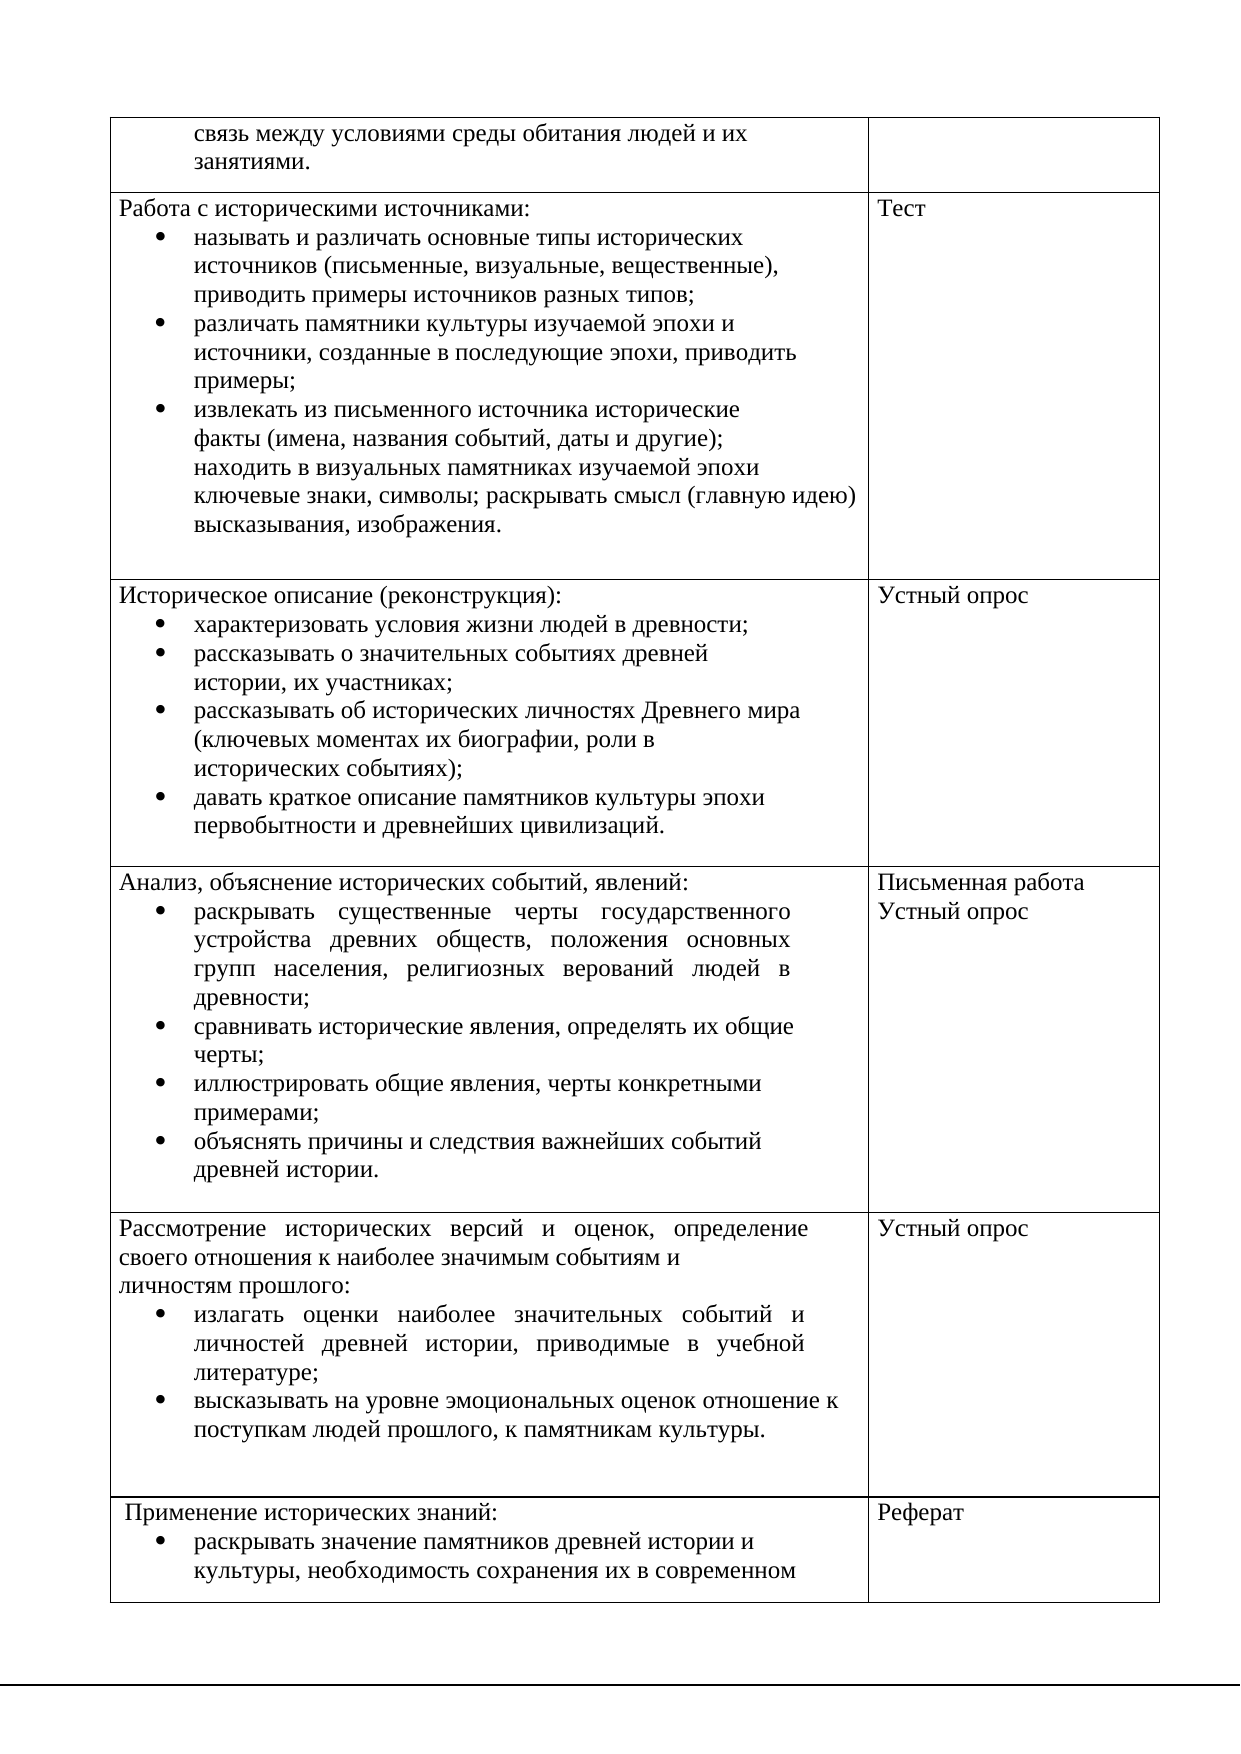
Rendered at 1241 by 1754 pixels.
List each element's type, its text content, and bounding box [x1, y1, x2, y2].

table_cell Тест [869, 193, 1159, 579]
table_cell Историческое описание (реконструкция): характеризовать условия жизни людей в древности; рассказывать о значительных событиях древней истории, их участниках; рассказывать об исторических личностях Древнего мира (ключевых моментах их биографии, роли в исторических событиях); давать краткое описание памятников культуры эпохи первобытности и древнейших цивилизаций. [111, 580, 868, 866]
table_cell Рассмотрение исторических версий и оценок, определение своего отношения к наиболее значимым событиям и личностям прошлого: излагать оценки наиболее значительных событий и личностей древней истории, приводимые в учебной литературе; высказывать на уровне эмоциональных оценок отношение к поступкам людей прошлого, к памятникам культуры. [111, 1213, 868, 1496]
table_header [869, 118, 1159, 192]
table_cell Письменная работа Устный опрос [869, 867, 1159, 1212]
table_cell Устный опрос [869, 580, 1159, 866]
table_cell Анализ, объяснение исторических событий, явлений: раскрывать существенные черты государственного устройства древних обществ, положения основных групп населения, религиозных верований людей в древности; сравнивать исторические явления, определять их общие черты; иллюстрировать общие явления, черты конкретными примерами; объяснять причины и следствия важнейших событий древней истории. [111, 867, 868, 1212]
table_cell Применение исторических знаний: раскрывать значение памятников древней истории и культуры, необходимость сохранения их в современном [111, 1498, 868, 1602]
table_cell Устный опрос [869, 1213, 1159, 1496]
table_cell Реферат [869, 1498, 1159, 1602]
table_header связь между условиями среды обитания людей и их занятиями. [111, 118, 868, 192]
table_cell Работа с историческими источниками: называть и различать основные типы исторических источников (письменные, визуальные, вещественные), приводить примеры источников разных типов; различать памятники культуры изучаемой эпохи и источники, созданные в последующие эпохи, приводить примеры; извлекать из письменного источника исторические факты (имена, названия событий, даты и другие); находить в визуальных памятниках изучаемой эпохи ключевые знаки, символы; раскрывать смысл (главную идею) высказывания, изображения. [111, 193, 868, 579]
